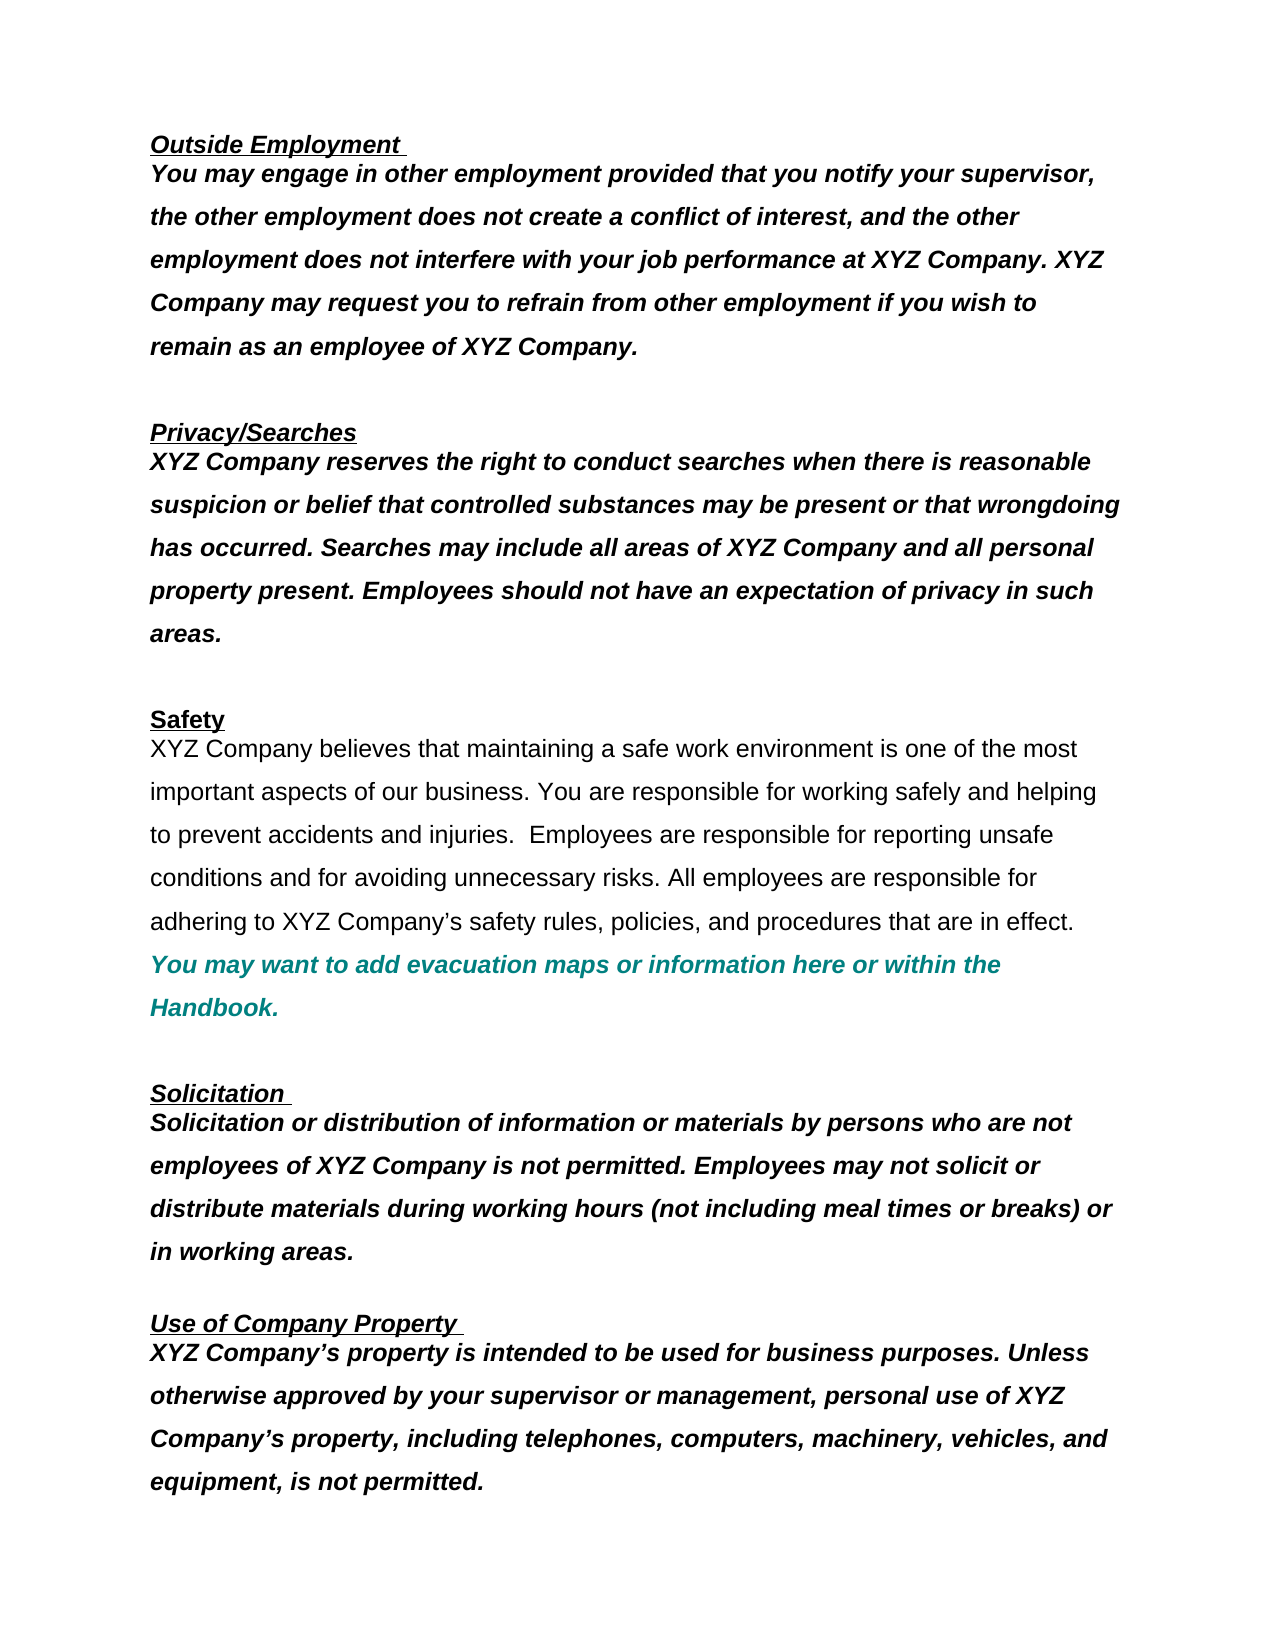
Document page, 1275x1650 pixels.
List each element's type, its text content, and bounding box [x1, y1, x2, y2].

text XYZ Company’s property is intended to be used for business purposes. Unless otherwise approved by your supervisor or management, personal use of XYZ Company’s property, including telephones, computers, machinery, vehicles, and equipment, is not permitted. [150, 1338, 1125, 1496]
text XYZ Company believes that maintaining a safe work environment is one of the most important aspects of our business. You are responsible for working safely and helping to prevent accidents and injuries. Employees are responsible for reporting unsafe conditions and for avoiding unnecessary risks. All employees are responsible for adhering to XYZ Company’s safety rules, policies, and procedures that are in effect. [150, 734, 1125, 935]
subtitle Use of Company Property [150, 1309, 1125, 1338]
subtitle Privacy/Searches [150, 418, 1125, 447]
text You may want to add evacuation maps or information here or within the Handbook. [150, 950, 1125, 1022]
text Solicitation or distribution of information or materials by persons who are not employees of XYZ Company is not permitted. Employees may not solicit or distribute materials during working hours (not including meal times or breaks) or in working areas. [150, 1108, 1125, 1266]
text You may engage in other employment provided that you notify your supervisor, the other employment does not create a conflict of interest, and the other employment does not interfere with your job performance at XYZ Company. XYZ Company may request you to refrain from other employment if you wish to remain as an employee of XYZ Company. [150, 159, 1125, 360]
subtitle Safety [150, 705, 1125, 734]
text XYZ Company reserves the right to conduct searches when there is reasonable suspicion or belief that controlled substances may be present or that wrongdoing has occurred. Searches may include all areas of XYZ Company and all personal property present. Employees should not have an expectation of privacy in such areas. [150, 447, 1125, 648]
subtitle Solicitation [150, 1079, 1125, 1108]
subtitle Outside Employment [150, 130, 1125, 159]
